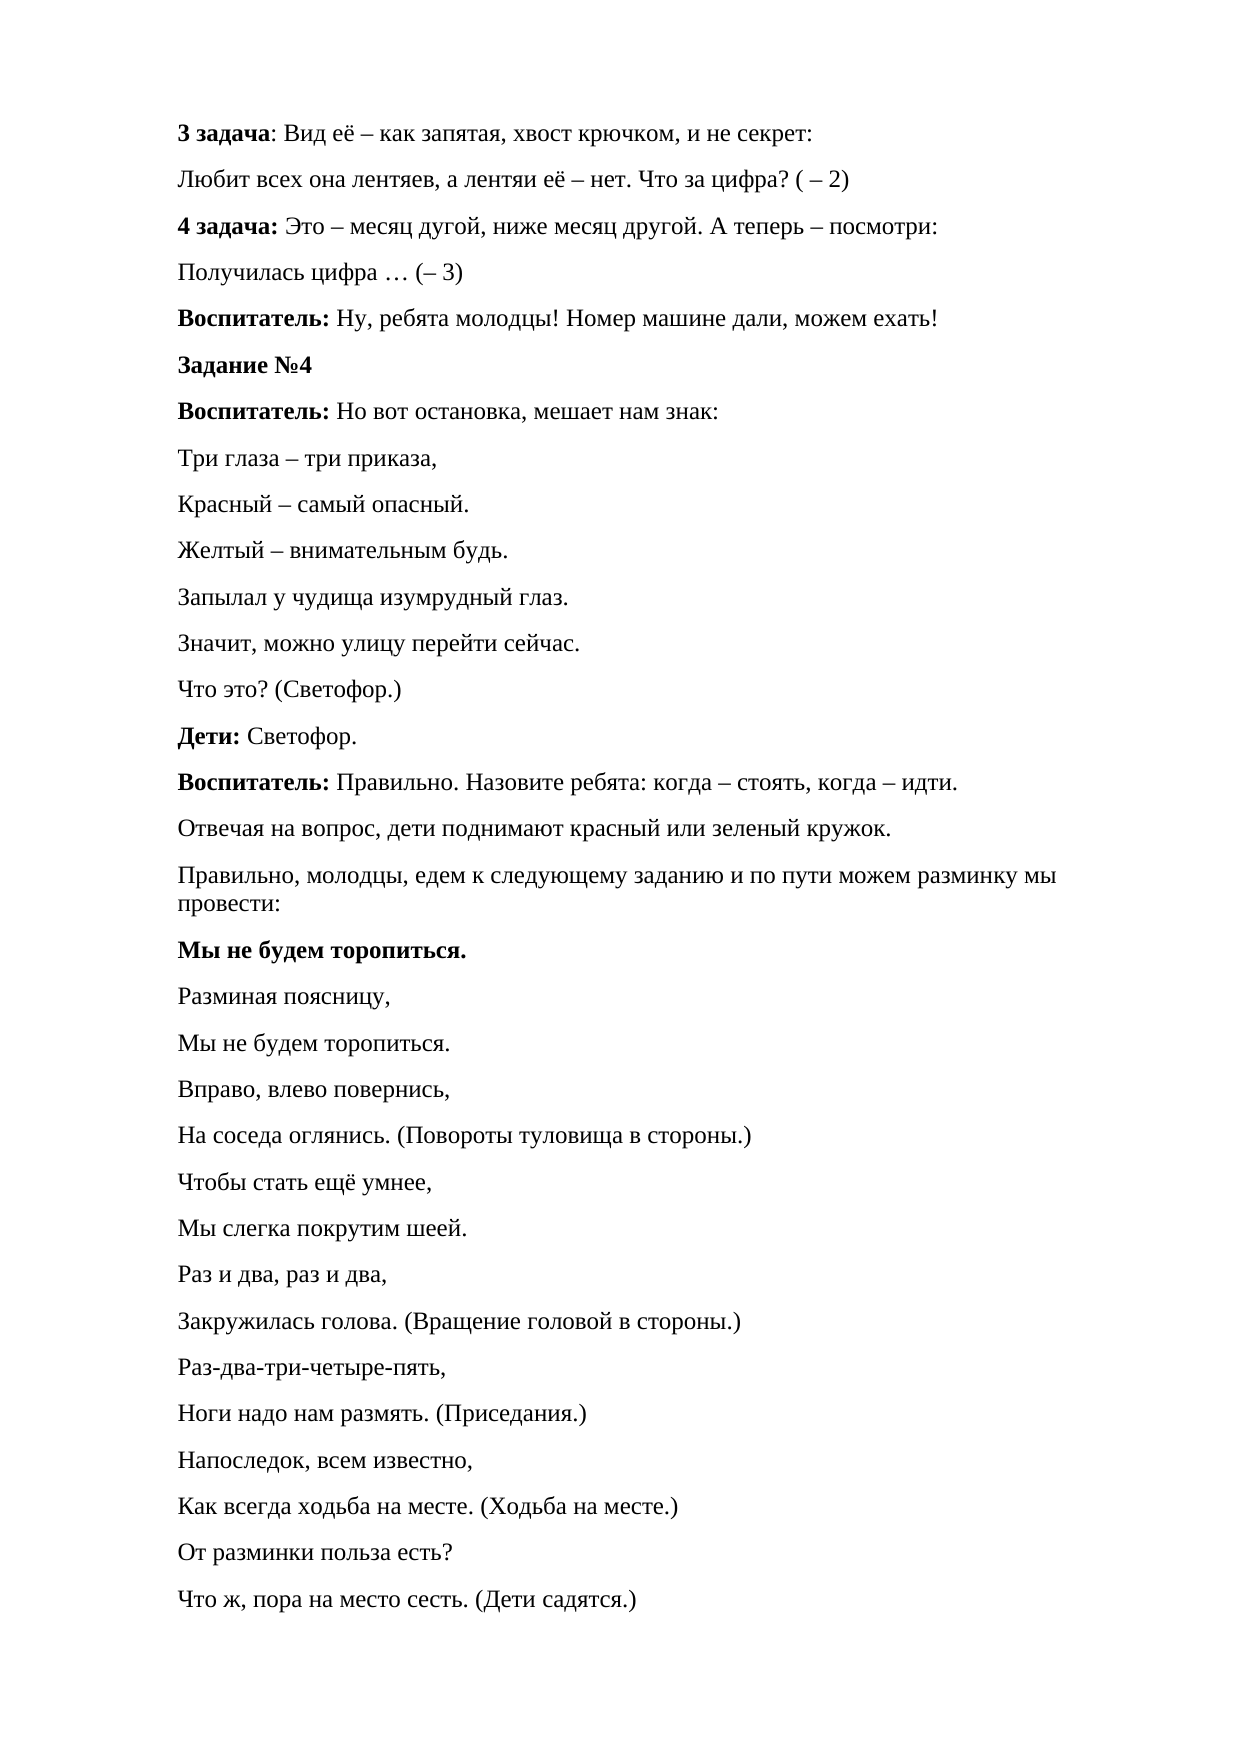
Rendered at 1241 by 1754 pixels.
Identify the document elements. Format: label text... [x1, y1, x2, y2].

text Дети: Светофор. [177, 721, 1152, 749]
text Желтый – внимательным будь. [177, 535, 1152, 564]
text Что ж, пора на место сесть. (Дети садятся.) [177, 1584, 1152, 1613]
text Что это? (Светофор.) [177, 674, 1152, 703]
text Разминая поясницу, [177, 981, 1152, 1010]
text На соседа оглянись. (Повороты туловища в стороны.) [177, 1120, 1152, 1149]
text Закружилась голова. (Вращение головой в стороны.) [177, 1306, 1152, 1334]
text Красный – самый опасный. [177, 489, 1152, 518]
text Любит всех она лентяев, а лентяи её – нет. Что за цифра? ( – 2) [177, 164, 1152, 193]
text Значит, можно улицу перейти сейчас. [177, 628, 1152, 657]
text Задание №4 [177, 350, 1152, 379]
text Раз-два-три-четыре-пять, [177, 1352, 1152, 1381]
text Получилась цифра … (– 3) [177, 257, 1152, 286]
text Три глаза – три приказа, [177, 443, 1152, 471]
text Как всегда ходьба на месте. (Ходьба на месте.) [177, 1491, 1152, 1520]
text Мы слегка покрутим шеей. [177, 1213, 1152, 1242]
text 4 задача: Это – месяц дугой, ниже месяц другой. А теперь – посмотри: [177, 211, 1152, 239]
text Ноги надо нам размять. (Приседания.) [177, 1398, 1152, 1427]
text Раз и два, раз и два, [177, 1259, 1152, 1288]
text Отвечая на вопрос, дети поднимают красный или зеленый кружок. [177, 813, 1152, 842]
text Воспитатель: Ну, ребята молодцы! Номер машине дали, можем ехать! [177, 303, 1152, 332]
text Воспитатель: Правильно. Назовите ребята: когда – стоять, когда – идти. [177, 767, 1152, 796]
text От разминки польза есть? [177, 1537, 1152, 1566]
text Вправо, влево повернись, [177, 1074, 1152, 1103]
text Напоследок, всем известно, [177, 1445, 1152, 1473]
text 3 задача: Вид её – как запятая, хвост крючком, и не секрет: [177, 118, 1152, 147]
text Запылал у чудища изумрудный глаз. [177, 582, 1152, 610]
text Воспитатель: Но вот остановка, мешает нам знак: [177, 396, 1152, 425]
text Мы не будем торопиться. [177, 935, 1152, 964]
text Чтобы стать ещё умнее, [177, 1167, 1152, 1195]
text Мы не будем торопиться. [177, 1028, 1152, 1056]
text Правильно, молодцы, едем к следующему заданию и по пути можем разминку мы провести: [177, 860, 1152, 917]
